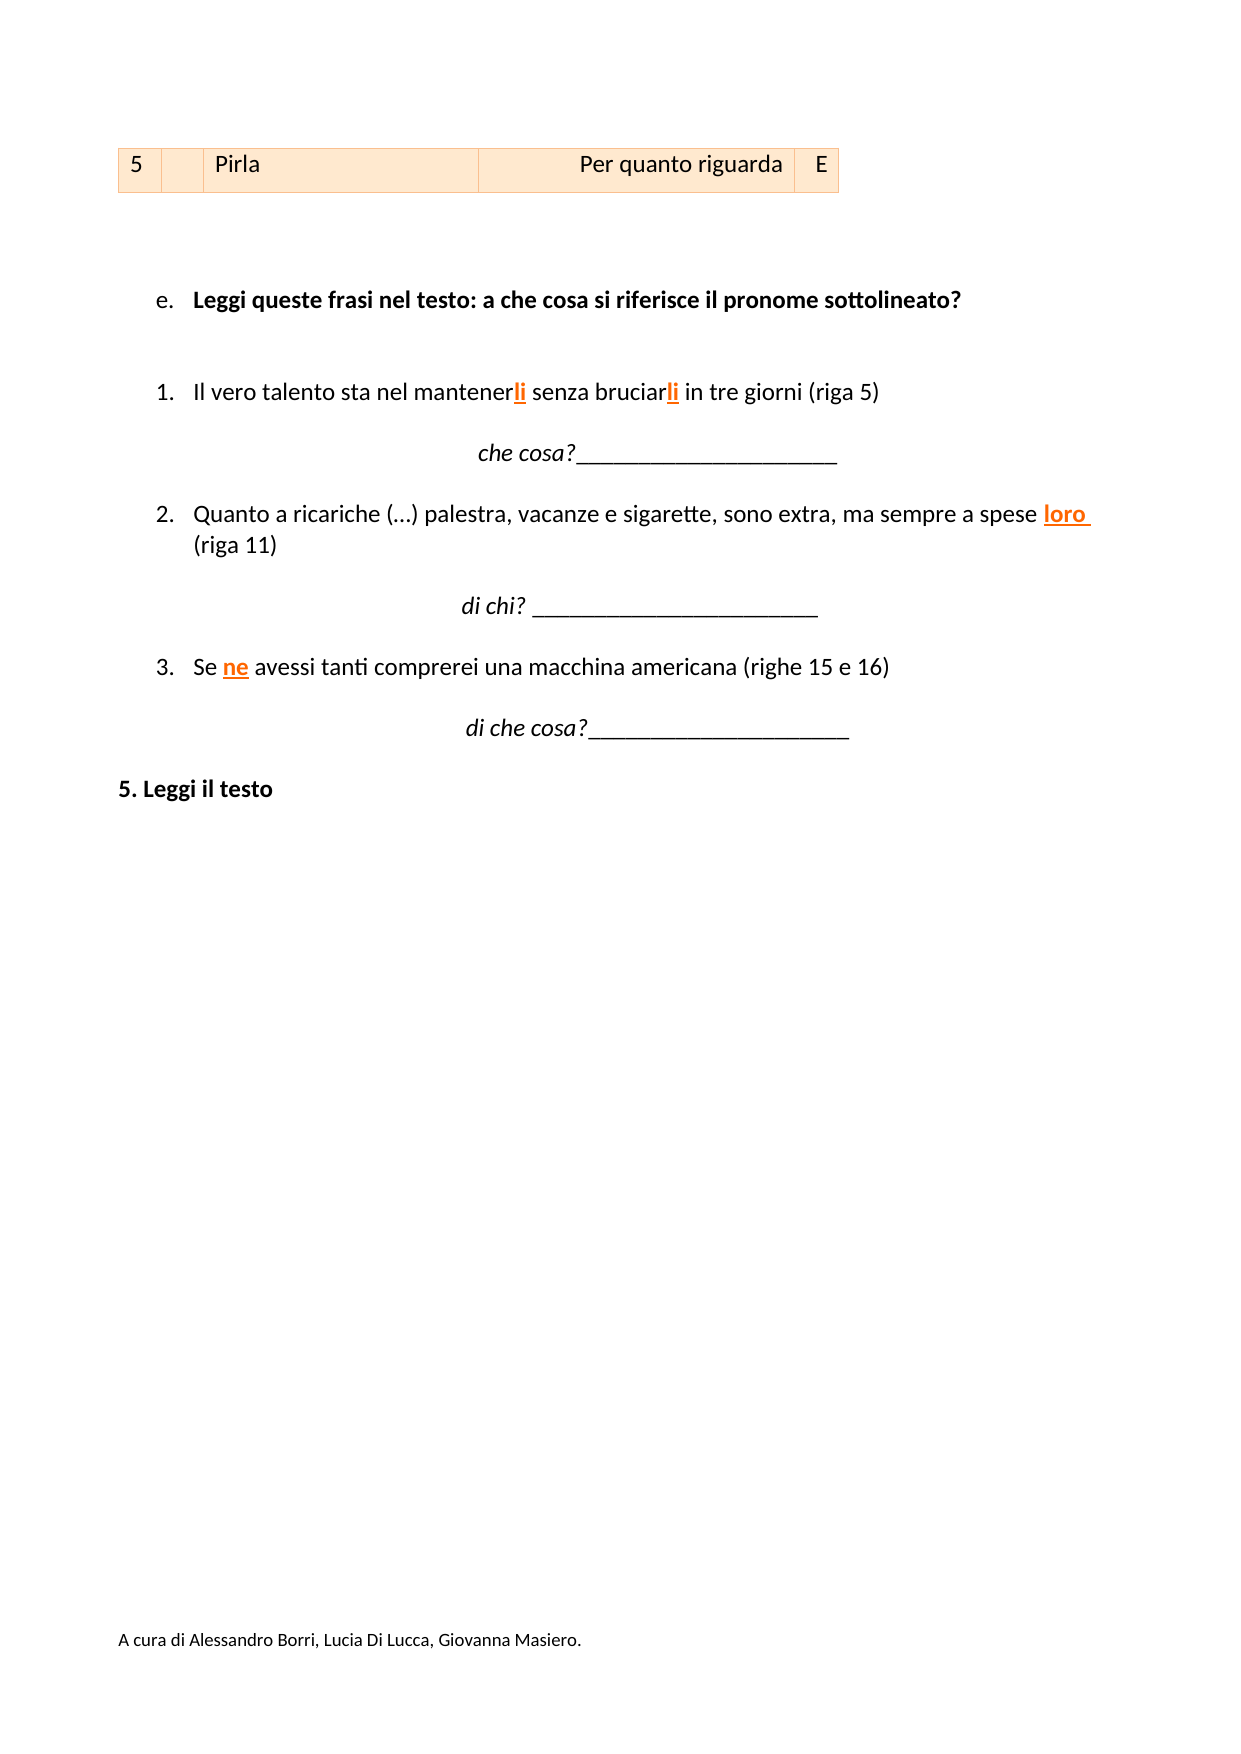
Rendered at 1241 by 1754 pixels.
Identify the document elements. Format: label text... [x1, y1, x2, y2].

text che cosa?_____________________ [193, 437, 1122, 468]
list Leggi queste frasi nel testo: a che cosa si riferisce il pronome sottolineato? [156, 285, 1122, 315]
list Se ne avessi tanti comprerei una macchina americana (righe 15 e 16) [156, 651, 1122, 681]
table_cell [162, 149, 203, 192]
text 5. Leggi il testo [118, 773, 1122, 803]
table_cell E [795, 149, 838, 192]
text di che cosa?_____________________ [118, 712, 1122, 742]
text di chi? _______________________ [118, 590, 1122, 620]
table_cell 5 [119, 149, 161, 192]
table_cell Per quanto riguarda [479, 149, 794, 192]
list Il vero talento sta nel mantenerli senza bruciarli in tre giorni (riga 5) [156, 376, 1122, 407]
list Quanto a ricariche (…) palestra, vacanze e sigarette, sono extra, ma sempre a spese loro (riga 11) [156, 498, 1122, 559]
table_cell Pirla [204, 149, 478, 192]
